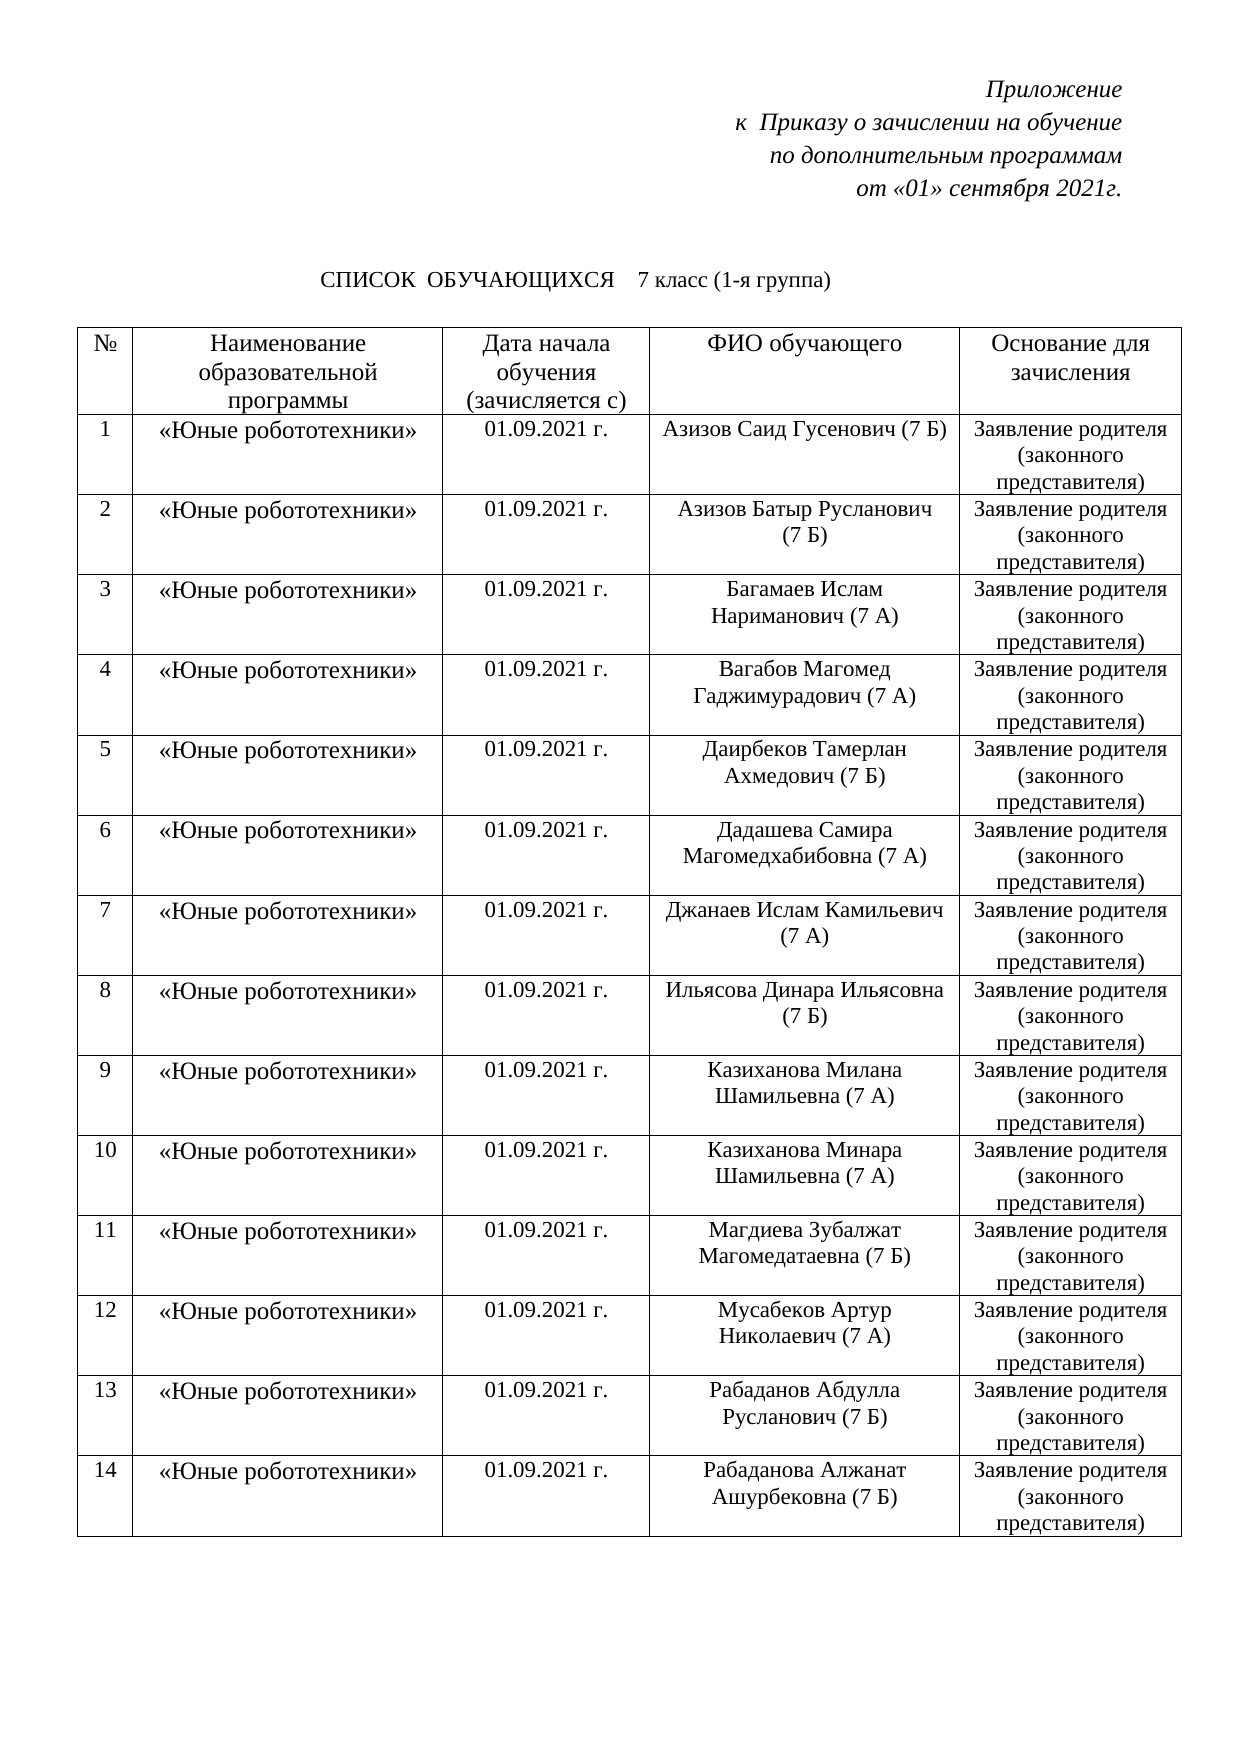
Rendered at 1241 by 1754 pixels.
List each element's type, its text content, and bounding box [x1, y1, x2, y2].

table_cell 10 [78, 1136, 132, 1215]
table_cell «Юные робототехники» [133, 1136, 442, 1215]
table_cell «Юные робототехники» [133, 1456, 442, 1536]
table_cell 01.09.2021 г. [443, 575, 649, 654]
table_cell Заявление родителя (законного представителя) [960, 1296, 1181, 1375]
table_cell 8 [78, 976, 132, 1055]
table_header Наименование образовательной программы [133, 328, 442, 414]
table_cell Азизов Саид Гусенович (7 Б) [650, 415, 959, 494]
table_cell Заявление родителя (законного представителя) [960, 575, 1181, 654]
table_cell 01.09.2021 г. [443, 495, 649, 574]
table_cell 13 [78, 1376, 132, 1455]
table_cell «Юные робототехники» [133, 1376, 442, 1455]
table_cell Рабаданова Алжанат Ашурбековна (7 Б) [650, 1456, 959, 1536]
table_cell «Юные робототехники» [133, 816, 442, 895]
table_cell Заявление родителя (законного представителя) [960, 1056, 1181, 1135]
text СПИСОК ОБУЧАЮЩИХСЯ 7 класс (1-я группа) [88, 266, 1063, 293]
table_cell «Юные робототехники» [133, 1216, 442, 1295]
table_cell 1 [78, 415, 132, 494]
table_cell 01.09.2021 г. [443, 736, 649, 814]
table_cell 5 [78, 736, 132, 814]
table_cell 01.09.2021 г. [443, 415, 649, 494]
text к Приказу о зачислении на обучение [88, 107, 1122, 136]
table_cell Заявление родителя (законного представителя) [960, 1216, 1181, 1295]
table_cell «Юные робототехники» [133, 896, 442, 975]
table_cell 01.09.2021 г. [443, 1056, 649, 1135]
table_cell 2 [78, 495, 132, 574]
table_cell 01.09.2021 г. [443, 1216, 649, 1295]
table_cell 4 [78, 655, 132, 734]
table_cell 01.09.2021 г. [443, 1136, 649, 1215]
text от «01» сентября 2021г. [88, 173, 1122, 202]
table_header № [78, 328, 132, 414]
table_cell «Юные робототехники» [133, 976, 442, 1055]
table_cell Заявление родителя (законного представителя) [960, 655, 1181, 734]
table_header Дата начала обучения (зачисляется с) [443, 328, 649, 414]
table_cell Ильясова Динара Ильясовна (7 Б) [650, 976, 959, 1055]
text по дополнительным программам [88, 140, 1122, 169]
table_cell Казиханова Минара Шамильевна (7 А) [650, 1136, 959, 1215]
table_cell 01.09.2021 г. [443, 1376, 649, 1455]
table_cell 11 [78, 1216, 132, 1295]
table_header ФИО обучающего [650, 328, 959, 414]
table_cell Заявление родителя (законного представителя) [960, 1456, 1181, 1536]
table_cell «Юные робототехники» [133, 655, 442, 734]
table_cell «Юные робототехники» [133, 575, 442, 654]
table_cell 01.09.2021 г. [443, 976, 649, 1055]
table_cell «Юные робототехники» [133, 495, 442, 574]
table_cell Заявление родителя (законного представителя) [960, 896, 1181, 975]
table_cell Заявление родителя (законного представителя) [960, 1136, 1181, 1215]
table_cell «Юные робототехники» [133, 1056, 442, 1135]
table_cell 01.09.2021 г. [443, 655, 649, 734]
table_cell «Юные робототехники» [133, 415, 442, 494]
table_cell Мусабеков Артур Николаевич (7 А) [650, 1296, 959, 1375]
table_cell 9 [78, 1056, 132, 1135]
table_cell Заявление родителя (законного представителя) [960, 415, 1181, 494]
table_cell Заявление родителя (законного представителя) [960, 976, 1181, 1055]
table_cell Вагабов Магомед Гаджимурадович (7 А) [650, 655, 959, 734]
table_cell Дадашева Самира Магомедхабибовна (7 А) [650, 816, 959, 895]
table_cell «Юные робототехники» [133, 1296, 442, 1375]
table_cell 01.09.2021 г. [443, 1296, 649, 1375]
table_cell Магдиева Зубалжат Магомедатаевна (7 Б) [650, 1216, 959, 1295]
table_cell Заявление родителя (законного представителя) [960, 1376, 1181, 1455]
table_cell Заявление родителя (законного представителя) [960, 736, 1181, 814]
table_cell Заявление родителя (законного представителя) [960, 495, 1181, 574]
table_cell 3 [78, 575, 132, 654]
table_header Основание для зачисления [960, 328, 1181, 414]
table_cell Багамаев Ислам Нариманович (7 А) [650, 575, 959, 654]
table_cell 14 [78, 1456, 132, 1536]
table_cell Даирбеков Тамерлан Ахмедович (7 Б) [650, 736, 959, 814]
table_cell Азизов Батыр Русланович (7 Б) [650, 495, 959, 574]
table_cell 7 [78, 896, 132, 975]
table_cell Рабаданов Абдулла Русланович (7 Б) [650, 1376, 959, 1455]
table_cell 01.09.2021 г. [443, 896, 649, 975]
table_cell Джанаев Ислам Камильевич (7 А) [650, 896, 959, 975]
table_cell 01.09.2021 г. [443, 816, 649, 895]
table_cell «Юные робототехники» [133, 736, 442, 814]
text Приложение [88, 74, 1122, 103]
table_cell 12 [78, 1296, 132, 1375]
table_cell Заявление родителя (законного представителя) [960, 816, 1181, 895]
table_cell Казиханова Милана Шамильевна (7 А) [650, 1056, 959, 1135]
table_cell 6 [78, 816, 132, 895]
table_cell 01.09.2021 г. [443, 1456, 649, 1536]
